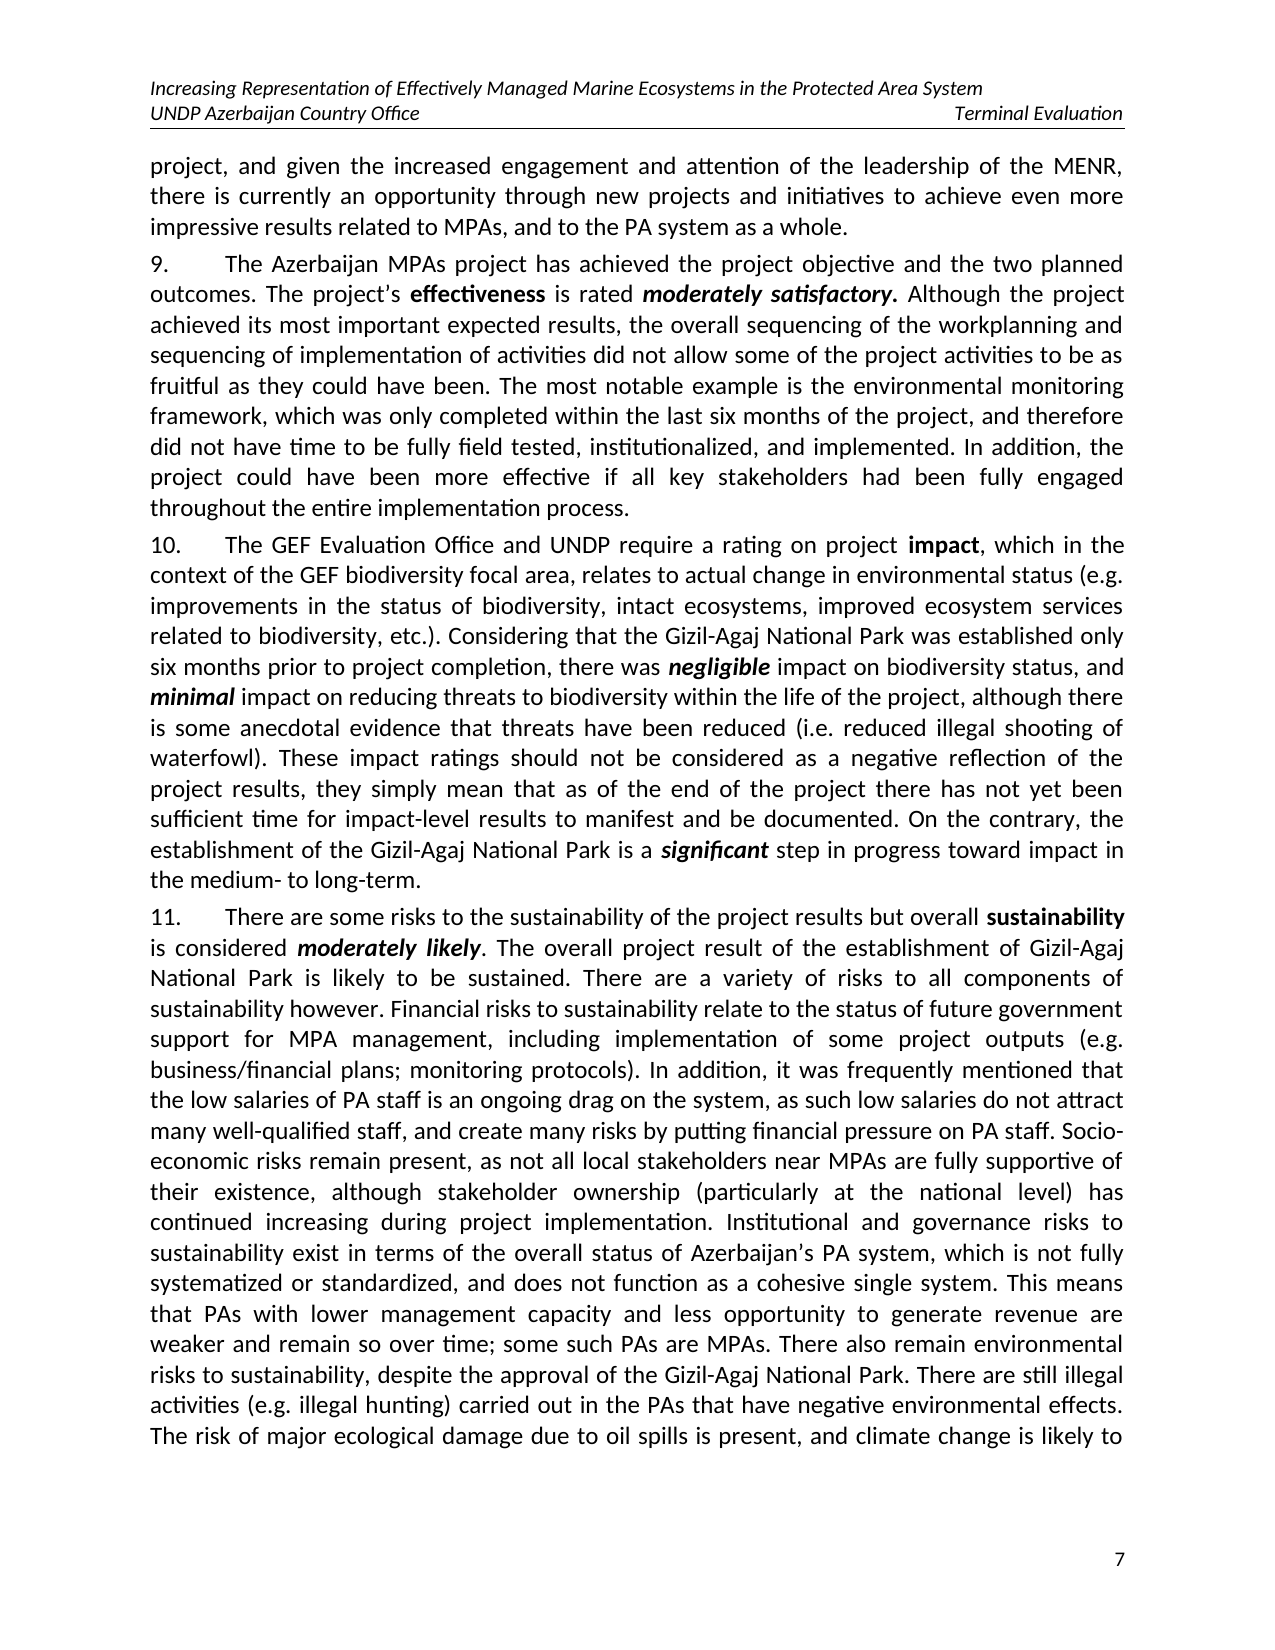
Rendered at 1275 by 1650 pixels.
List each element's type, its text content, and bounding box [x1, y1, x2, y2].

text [150, 150, 1125, 242]
text The Azerbaijan MPAs project has achieved the project objective and the two planned outcomes. The project’s effectiveness is rated moderately satisfactory. Although the project achieved its most important expected results, the overall sequencing of the workplanning and sequencing of implementation of activities did not allow some of the project activities to be as fruitful as they could have been. The most notable example is the environmental monitoring framework, which was only completed within the last six months of the project, and therefore did not have time to be fully field tested, institutionalized, and implemented. In addition, the project could have been more effective if all key stakeholders had been fully engaged throughout the entire implementation process. [150, 248, 1125, 522]
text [150, 901, 1125, 1451]
text The GEF Evaluation Office and UNDP require a rating on project impact, which in the context of the GEF biodiversity focal area, relates to actual change in environmental status (e.g. improvements in the status of biodiversity, intact ecosystems, improved ecosystem services related to biodiversity, etc.). Considering that the Gizil-Agaj National Park was established only six months prior to project completion, there was negligible impact on biodiversity status, and minimal impact on reducing threats to biodiversity within the life of the project, although there is some anecdotal evidence that threats have been reduced (i.e. reduced illegal shooting of waterfowl). These impact ratings should not be considered as a negative reflection of the project results, they simply mean that as of the end of the project there has not yet been sufficient time for impact-level results to manifest and be documented. On the contrary, the establishment of the Gizil-Agaj National Park is a significant step in progress toward impact in the medium- to long-term. [150, 529, 1125, 895]
